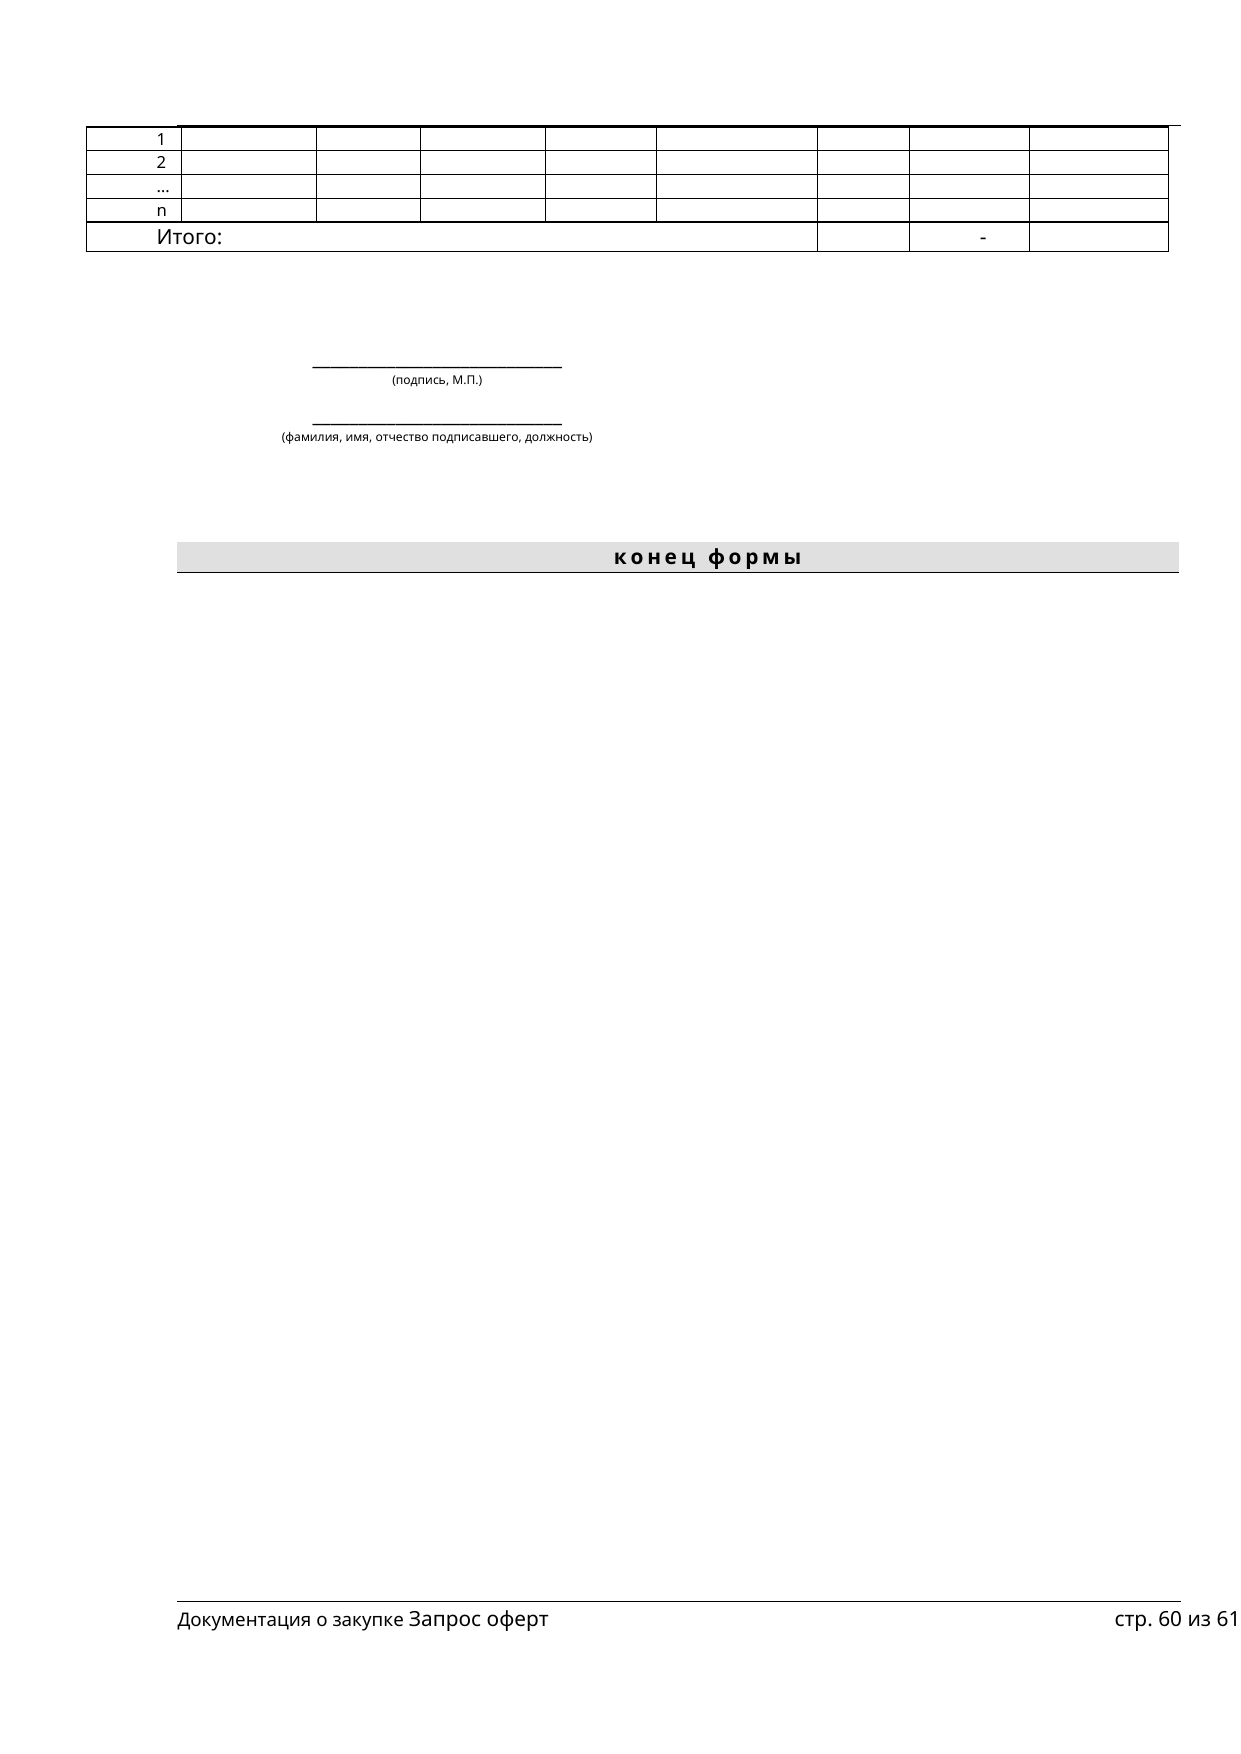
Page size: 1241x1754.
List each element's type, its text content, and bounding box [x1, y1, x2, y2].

text конец формы [177, 542, 1179, 572]
table_cell [182, 175, 316, 198]
table_cell [421, 128, 545, 150]
table_cell 1 [87, 128, 181, 150]
table_cell - [910, 223, 1029, 251]
table_cell [546, 151, 656, 174]
table_cell [910, 175, 1029, 198]
table_cell [910, 128, 1029, 150]
table_cell [1030, 128, 1168, 150]
text (подпись, М.П.) [177, 371, 638, 400]
table_cell [317, 199, 420, 221]
text ___________________________ [177, 343, 638, 371]
table_cell Итого: [87, 223, 817, 251]
table_cell [546, 175, 656, 198]
table_cell [421, 175, 545, 198]
table_cell [657, 199, 817, 221]
table_cell [317, 151, 420, 174]
text (фамилия, имя, отчество подписавшего, должность) [177, 428, 638, 457]
table_cell [1030, 175, 1168, 198]
table_cell 2 [87, 151, 181, 174]
table_cell [546, 128, 656, 150]
table_cell [910, 199, 1029, 221]
table_cell [1030, 223, 1168, 251]
text ___________________________ [177, 400, 638, 428]
table_cell [910, 151, 1029, 174]
table_cell [657, 151, 817, 174]
table_cell [657, 175, 817, 198]
table_cell [818, 199, 909, 221]
table_cell [421, 199, 545, 221]
table_cell [182, 151, 316, 174]
table_cell [657, 128, 817, 150]
table_cell … [87, 175, 181, 198]
table_cell [818, 128, 909, 150]
table_cell [182, 128, 316, 150]
table_cell [818, 175, 909, 198]
table_cell [182, 199, 316, 221]
table_cell [546, 199, 656, 221]
table_cell [317, 175, 420, 198]
table_cell [818, 151, 909, 174]
table_cell [317, 128, 420, 150]
table_cell [818, 223, 909, 251]
table_cell [1030, 199, 1168, 221]
table_cell [421, 151, 545, 174]
table_cell n [87, 199, 181, 221]
table_cell [1030, 151, 1168, 174]
